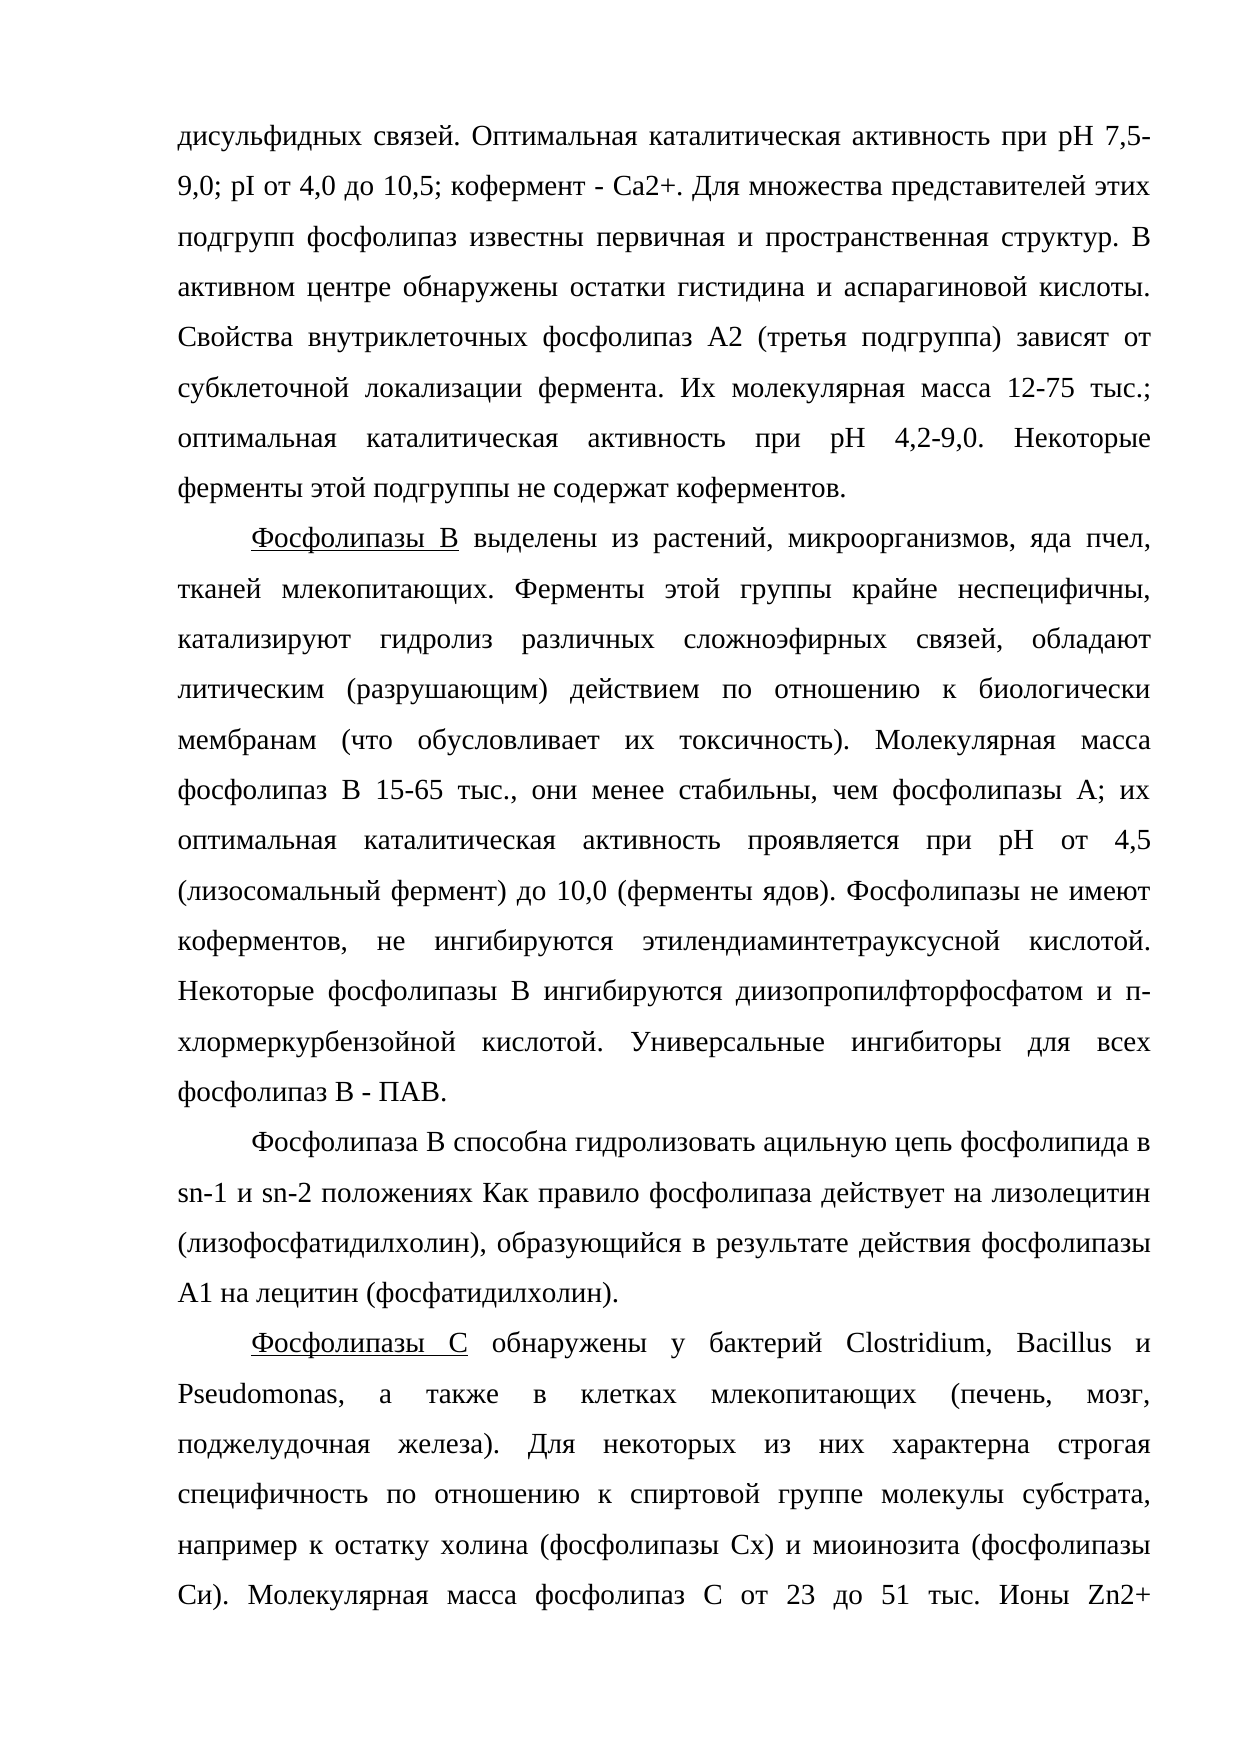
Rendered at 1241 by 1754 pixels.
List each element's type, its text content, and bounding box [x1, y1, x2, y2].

text Фосфолипаза В способна гидролизовать ацильную цепь фосфолипида в sn-1 и sn-2 положениях Как правило фосфолипаза действует на лизолецитин (лизофосфатидилхолин), образующийся в результате действия фосфолипазы А1 на лецитин (фосфатидилхолин). [177, 1124, 1152, 1309]
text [177, 118, 1152, 504]
text Фосфолипазы В выделены из растений, микроорганизмов, яда пчел, тканей млекопитающих. Ферменты этой группы крайне неспецифичны, катализируют гидролиз различных сложноэфирных связей, обладают литическим (разрушающим) действием по отношению к биологически мембранам (что обусловливает их токсичность). Молекулярная масса фосфолипаз В 15-65 тыс., они менее стабильны, чем фосфолипазы А; их оптимальная каталитическая активность проявляется при рН от 4,5 (лизосомальный фермент) до 10,0 (ферменты ядов). Фосфолипазы не имеют коферментов, не ингибируются этилендиаминтетрауксусной кислотой. Некоторые фосфолипазы В ингибируются диизопропилфторфосфатом и п-хлормеркурбензойной кислотой. Универсальные ингибиторы для всех фосфолипаз В - ПАВ. [177, 521, 1152, 1108]
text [177, 1326, 1152, 1611]
